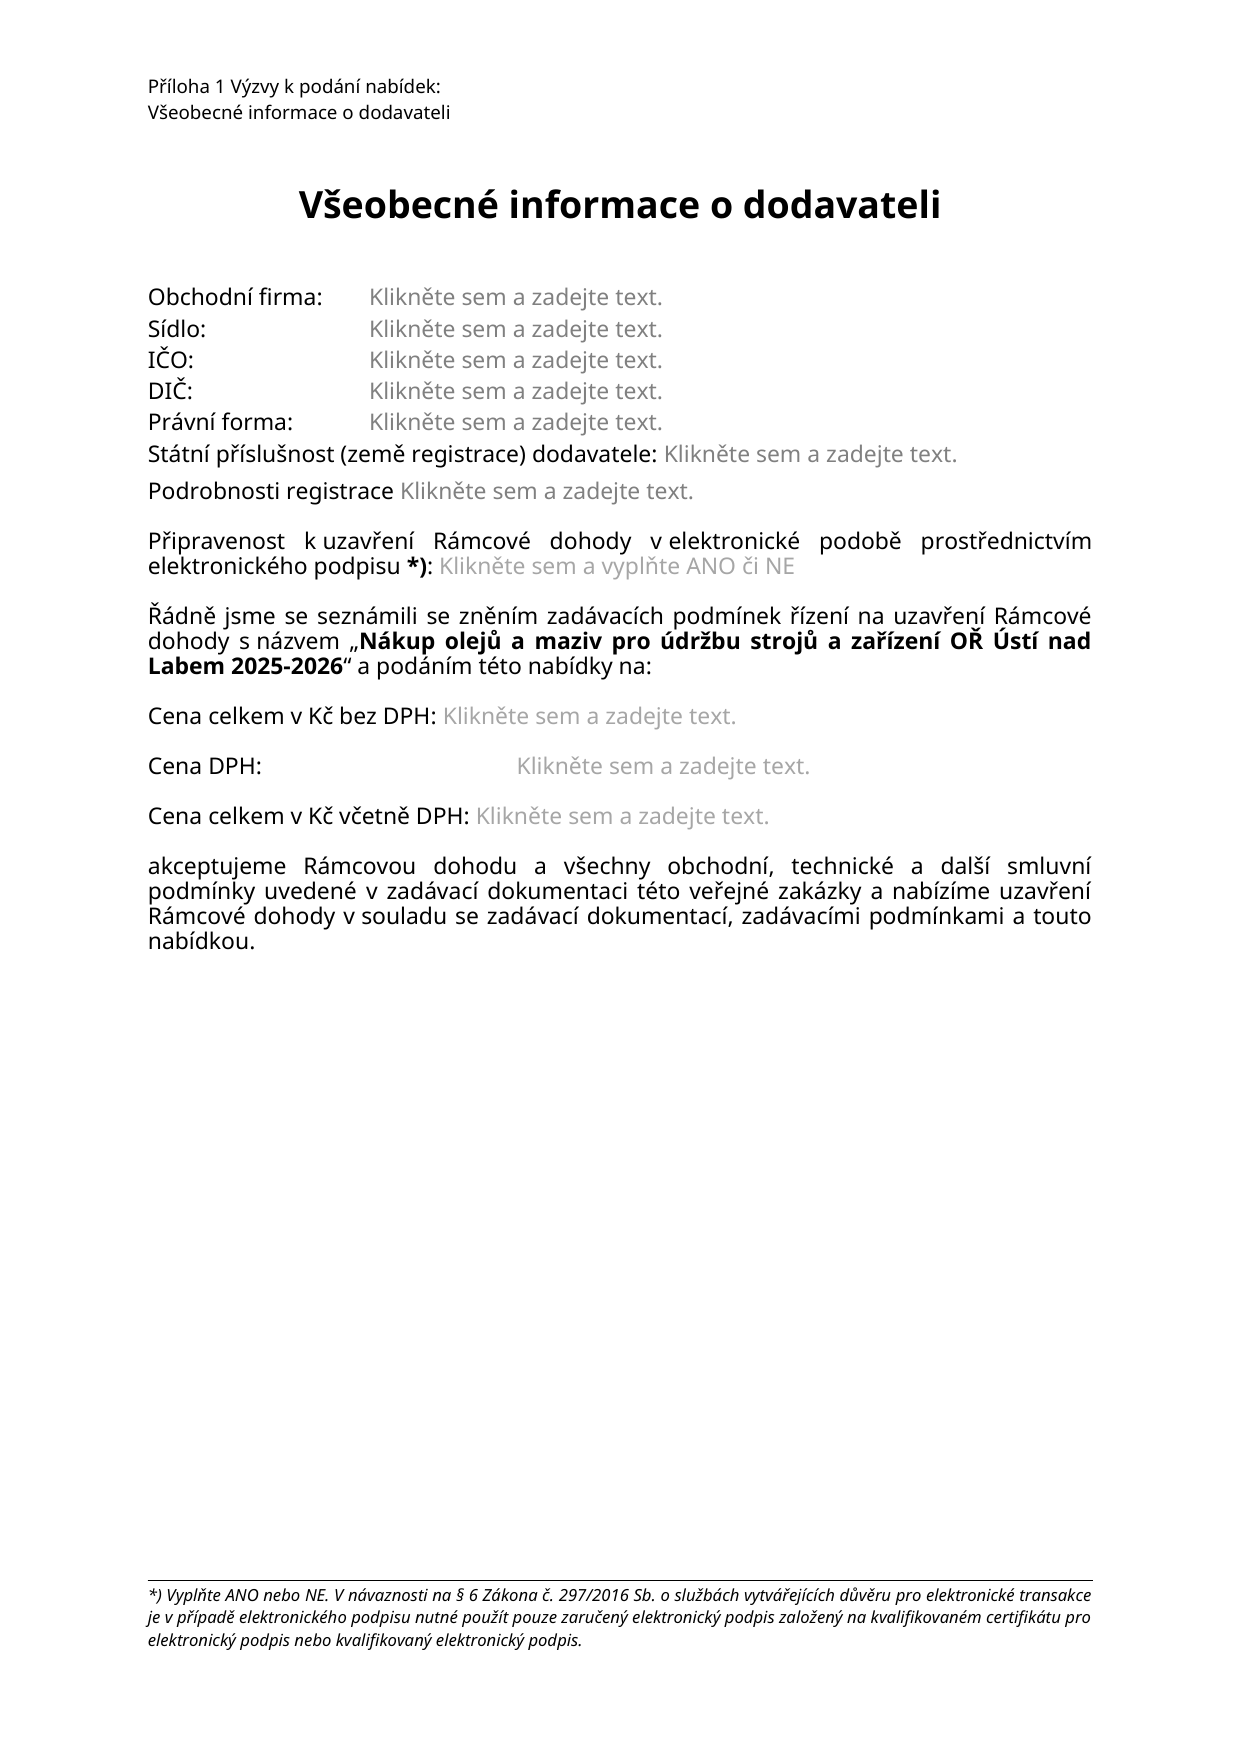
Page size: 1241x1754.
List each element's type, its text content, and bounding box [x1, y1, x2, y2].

text Cena DPH: [148, 754, 1093, 779]
text Cena celkem v Kč včetně DPH: [148, 804, 1093, 829]
text Cena celkem v Kč bez DPH: [148, 704, 1093, 729]
text akceptujeme Rámcovou dohodu a všechny obchodní, technické a další smluvní podmínky uvedené v zadávací dokumentaci této veřejné zakázky a nabízíme uzavření Rámcové dohody v souladu se zadávací dokumentací, zadávacími podmínkami a touto nabídkou. [148, 854, 1093, 954]
text Obchodní firma: [148, 286, 1093, 311]
text Právní forma: [148, 411, 1093, 436]
text Podrobnosti registrace [148, 479, 1093, 504]
text Státní příslušnost (země registrace) dodavatele: [148, 442, 1093, 467]
text Připravenost k uzavření Rámcové dohody v elektronické podobě prostřednictvím elektronického podpisu *): [148, 529, 1093, 579]
text DIČ: [148, 379, 1093, 404]
title Všeobecné informace o dodavateli [148, 178, 1093, 229]
text Sídlo: [148, 317, 1093, 342]
text IČO: [148, 348, 1093, 373]
text Řádně jsme se seznámili se zněním zadávacích podmínek řízení na uzavření Rámcové dohody s názvem „Nákup olejů a maziv pro údržbu strojů a zařízení OŘ Ústí nad Labem 2025-2026“ a podáním této nabídky na: [148, 604, 1093, 679]
